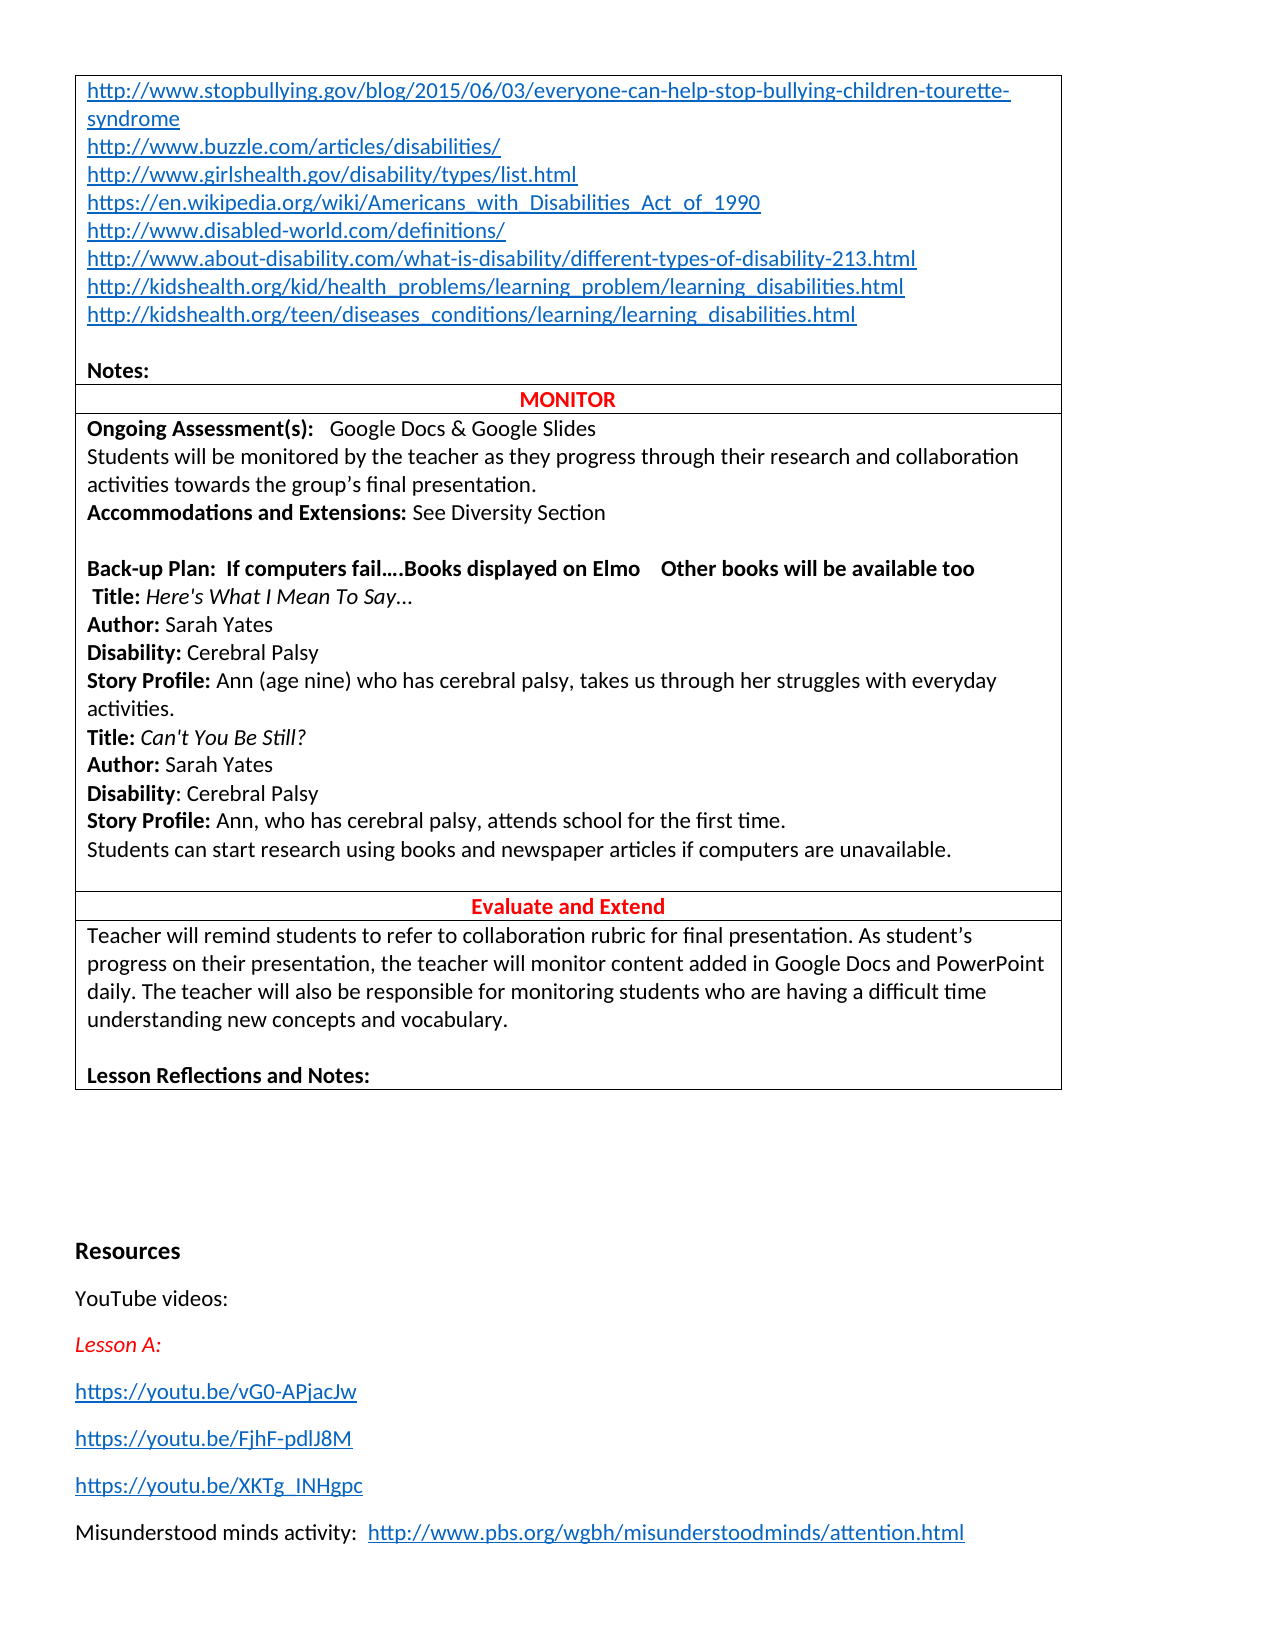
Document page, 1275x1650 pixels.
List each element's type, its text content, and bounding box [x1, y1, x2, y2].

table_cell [76, 76, 1061, 384]
table_cell MONITOR [76, 385, 1061, 413]
table_cell Teacher will remind students to refer to collaboration rubric for final presentation. As student’s progress on their presentation, the teacher will monitor content added in Google Docs and PowerPoint daily. The teacher will also be responsible for monitoring students who are having a difficult time understanding new concepts and vocabulary. Lesson Reflections and Notes: [76, 921, 1061, 1089]
table_cell Ongoing Assessment(s): Google Docs & Google Slides Students will be monitored by the teacher as they progress through their research and collaboration activities towards the group’s final presentation. Accommodations and Extensions: See Diversity Section Back-up Plan: If computers fail….Books displayed on Elmo Other books will be available too Title: Here's What I Mean To Say... Author: Sarah Yates Disability: Cerebral Palsy Story Profile: Ann (age nine) who has cerebral palsy, takes us through her struggles with everyday activities. Title: Can't You Be Still? Author: Sarah Yates Disability: Cerebral Palsy Story Profile: Ann, who has cerebral palsy, attends school for the first time. Students can start research using books and newspaper articles if computers are unavailable. [76, 414, 1061, 891]
text YouTube videos: [75, 1284, 1200, 1312]
text Resources [75, 1235, 1200, 1265]
text https://youtu.be/XKTg_INHgpc [75, 1471, 1200, 1499]
text Misunderstood minds activity: http://www.pbs.org/wgbh/misunderstoodminds/attention.html [75, 1518, 1200, 1546]
text https://youtu.be/vG0-APjacJw [75, 1377, 1200, 1405]
text Lesson A: [75, 1330, 1200, 1358]
table_cell Evaluate and Extend [76, 892, 1061, 920]
text https://youtu.be/FjhF-pdlJ8M [75, 1424, 1200, 1452]
